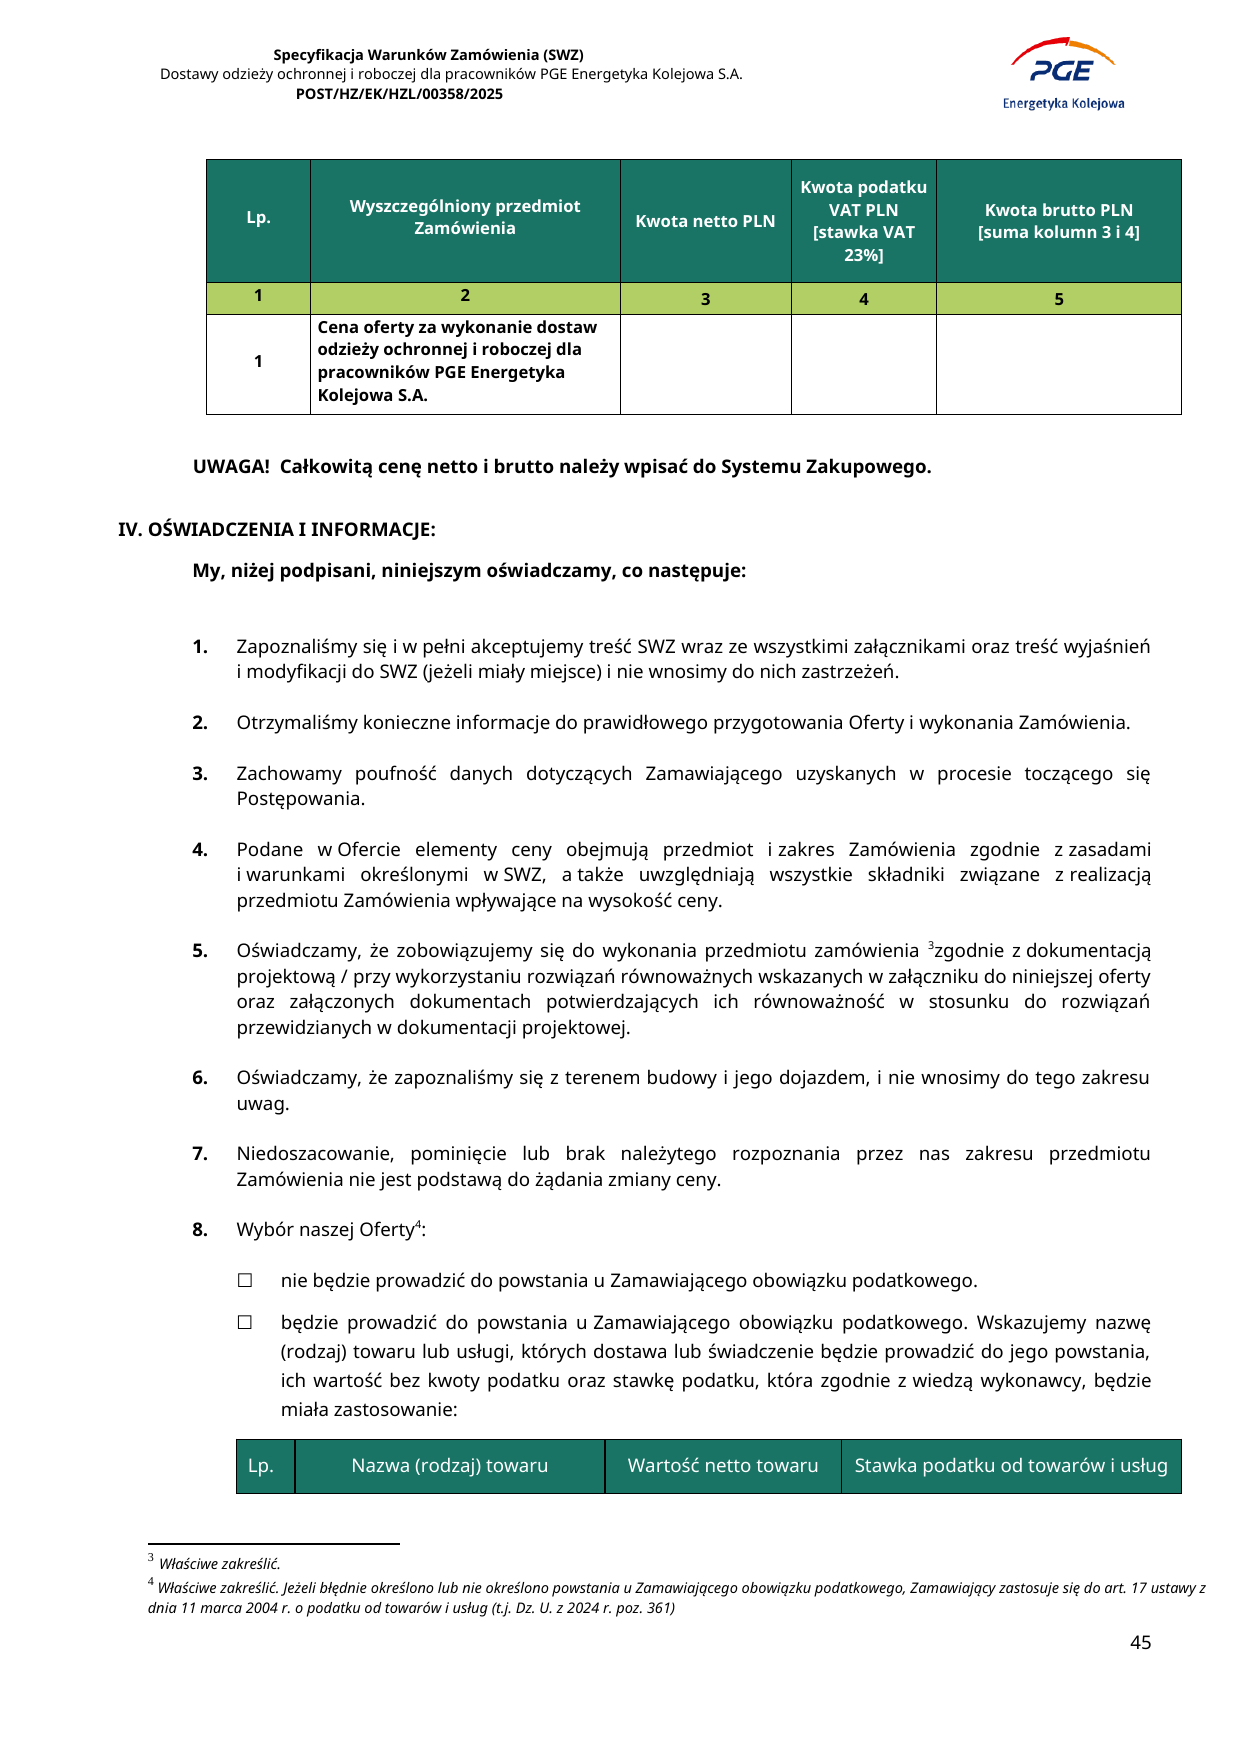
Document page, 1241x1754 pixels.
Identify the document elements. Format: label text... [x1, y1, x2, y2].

table_header Wyszczególniony przedmiot Zamówienia [311, 160, 620, 282]
table_cell 3 [621, 283, 791, 314]
table_cell Cena oferty za wykonanie dostaw odzieży ochronnej i roboczej dla pracowników PGE Energetyka Kolejowa S.A. [311, 315, 620, 414]
text Otrzymaliśmy konieczne informacje do prawidłowego przygotowania Oferty i wykonania Zamówienia. [192, 709, 1152, 735]
table_cell 4 [792, 283, 936, 314]
text Oświadczamy, że zapoznaliśmy się z terenem budowy i jego dojazdem, i nie wnosimy do tego zakresu uwag. [192, 1064, 1152, 1116]
table_header Lp. [237, 1440, 294, 1493]
table_cell 2 [311, 283, 620, 314]
table_cell 1 [207, 315, 310, 414]
table_header Kwota brutto PLN [suma kolumn 3 i 4] [937, 160, 1181, 282]
text Oświadczamy, że zobowiązujemy się do wykonania przedmiotu zamówienia zgodnie z dokumentacją projektową / przy wykorzystaniu rozwiązań równoważnych wskazanych w załączniku do niniejszej oferty oraz załączonych dokumentach potwierdzających ich równoważność w stosunku do rozwiązań przewidzianych w dokumentacji projektowej. [192, 937, 1152, 1039]
table_cell [792, 315, 936, 414]
list OŚWIADCZENIA I INFORMACJE: [118, 516, 1152, 541]
table_header Wartość netto towaru [606, 1440, 841, 1493]
text nie będzie prowadzić do powstania u Zamawiającego obowiązku podatkowego. [236, 1267, 1152, 1293]
table_header Kwota netto PLN [621, 160, 791, 282]
text Niedoszacowanie, pominięcie lub brak należytego rozpoznania przez nas zakresu przedmiotu Zamówienia nie jest podstawą do żądania zmiany ceny. [192, 1141, 1152, 1192]
text Wybór naszej Oferty: [192, 1217, 1152, 1242]
table_cell [937, 315, 1181, 414]
text Zachowamy poufność danych dotyczących Zamawiającego uzyskanych w procesie toczącego się Postępowania. [192, 760, 1152, 811]
table_cell [621, 315, 791, 414]
text Zapoznaliśmy się i w pełni akceptujemy treść SWZ wraz ze wszystkimi załącznikami oraz treść wyjaśnień i modyfikacji do SWZ (jeżeli miały miejsce) i nie wnosimy do nich zastrzeżeń. [192, 633, 1152, 684]
table_header Stawka podatku od towarów i usług [842, 1440, 1181, 1493]
text UWAGA! Całkowitą cenę netto i brutto należy wpisać do Systemu Zakupowego. [193, 453, 1152, 478]
table_cell 5 [937, 283, 1181, 314]
table_header Kwota podatku VAT PLN [stawka VAT 23%] [792, 160, 936, 282]
picture [1003, 37, 1125, 111]
text będzie prowadzić do powstania u Zamawiającego obowiązku podatkowego. Wskazujemy nazwę (rodzaj) towaru lub usługi, których dostawa lub świadczenie będzie prowadzić do jego powstania, ich wartość bez kwoty podatku oraz stawkę podatku, która zgodnie z wiedzą wykonawcy, będzie miała zastosowanie: [236, 1309, 1152, 1422]
table_header Nazwa (rodzaj) towaru [296, 1440, 604, 1493]
text Podane w Ofercie elementy ceny obejmują przedmiot i zakres Zamówienia zgodnie z zasadami i warunkami określonymi w SWZ, a także uwzględniają wszystkie składniki związane z realizacją przedmiotu Zamówienia wpływające na wysokość ceny. [192, 836, 1152, 912]
text My, niżej podpisani, niniejszym oświadczamy, co następuje: [192, 558, 1152, 583]
table_cell 1 [207, 283, 310, 314]
table_header Lp. [207, 160, 310, 282]
